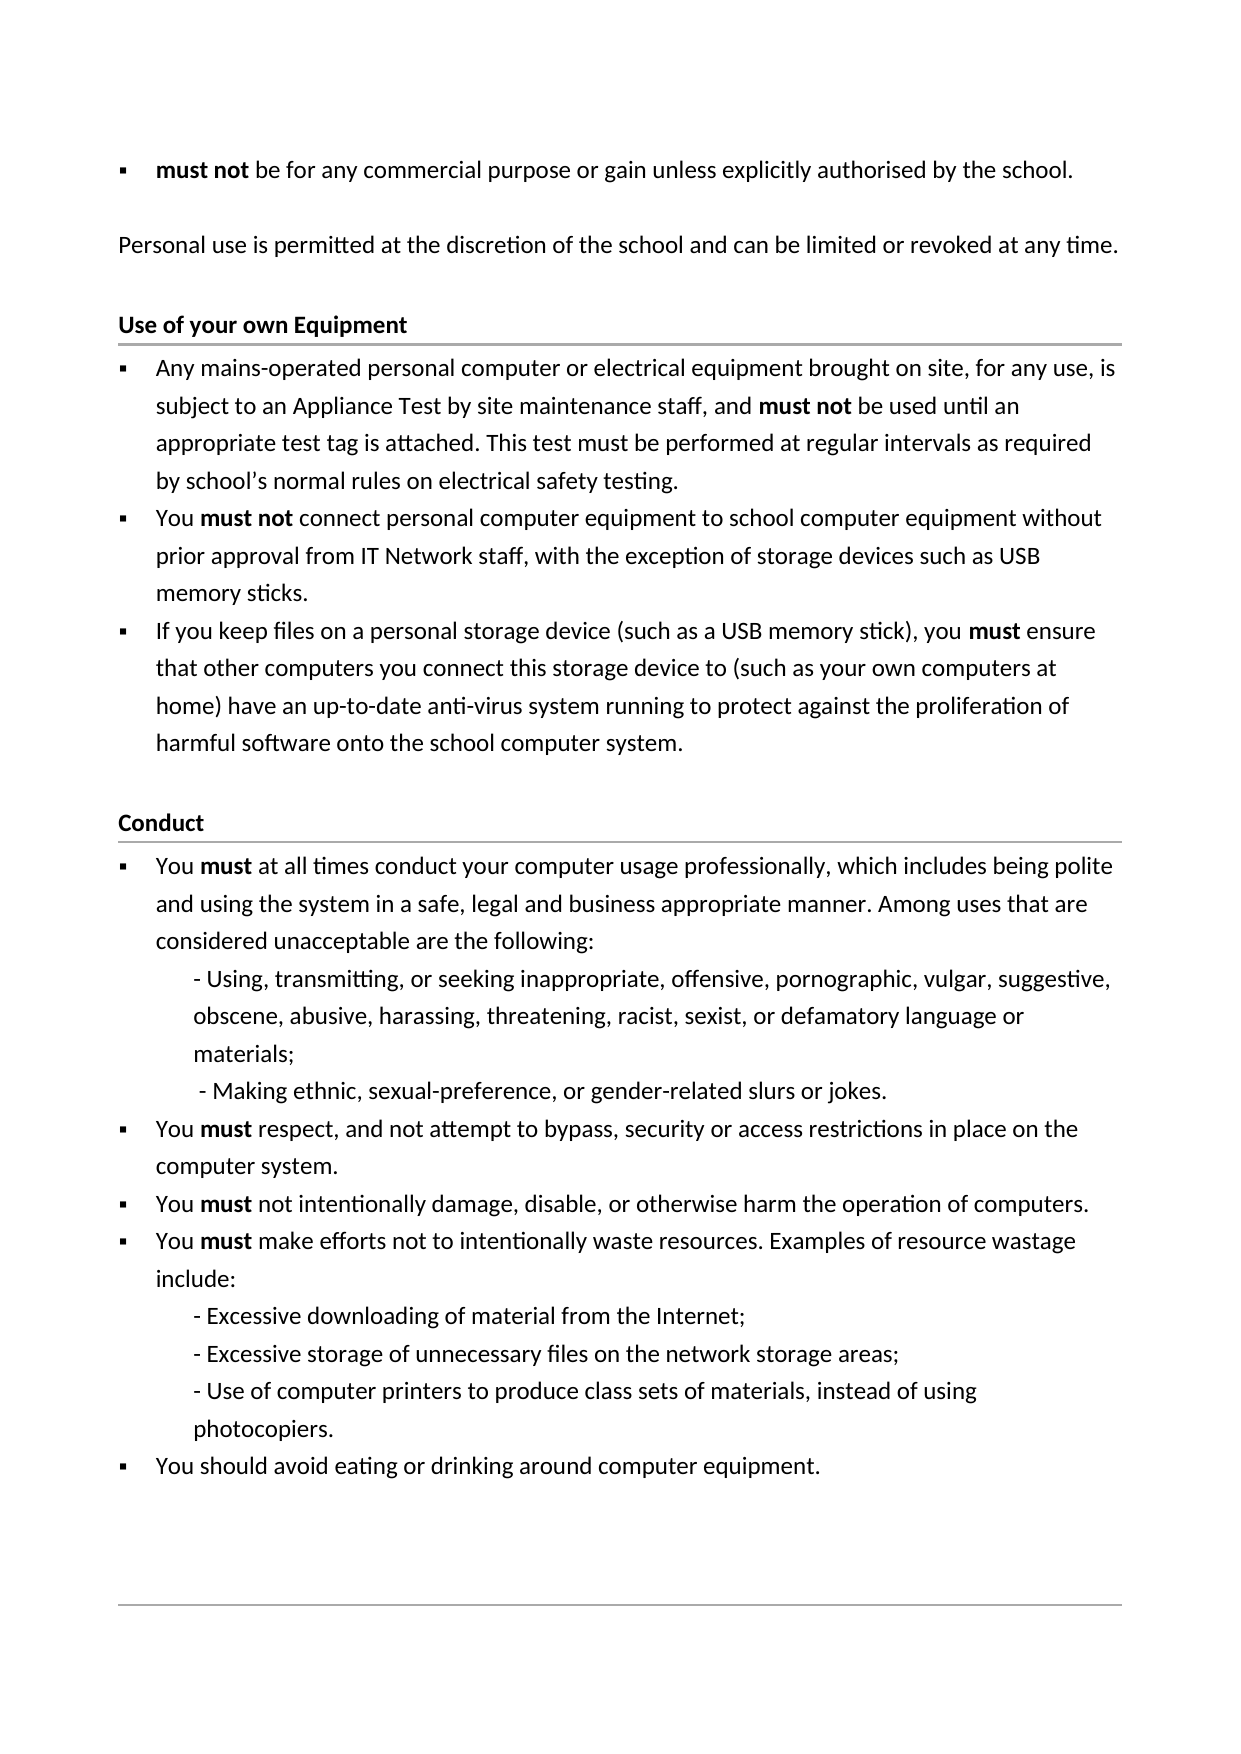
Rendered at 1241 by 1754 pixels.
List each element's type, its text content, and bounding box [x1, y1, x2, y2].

list You must not connect personal computer equipment to school computer equipment without prior approval from IT Network staff, with the exception of storage devices such as USB memory sticks. [118, 496, 1122, 608]
list must not be for any commercial purpose or gain unless explicitly authorised by the school. [118, 148, 1122, 185]
list Any mains-operated personal computer or electrical equipment brought on site, for any use, is subject to an Appliance Test by site maintenance staff, and must not be used until an appropriate test tag is attached. This test must be performed at regular intervals as required by school’s normal rules on electrical safety testing. [118, 346, 1122, 496]
list You must respect, and not attempt to bypass, security or access restrictions in place on the computer system. [118, 1106, 1122, 1181]
text - Use of computer printers to produce class sets of materials, instead of using photocopiers. [193, 1368, 1122, 1443]
text - Excessive downloading of material from the Internet; [193, 1293, 1122, 1331]
text Conduct [118, 798, 1122, 841]
text Use of your own Equipment [118, 300, 1122, 343]
text - Excessive storage of unnecessary files on the network storage areas; [193, 1331, 1122, 1368]
text - Making ethnic, sexual-preference, or gender-related slurs or jokes. [193, 1068, 1122, 1106]
list You must not intentionally damage, disable, or otherwise harm the operation of computers. [118, 1181, 1122, 1218]
text Personal use is permitted at the discretion of the school and can be limited or revoked at any time. [118, 223, 1122, 260]
list If you keep files on a personal storage device (such as a USB memory stick), you must ensure that other computers you connect this storage device to (such as your own computers at home) have an up-to-date anti-virus system running to protect against the proliferation of harmful software onto the school computer system. [118, 608, 1122, 758]
list You must at all times conduct your computer usage professionally, which includes being polite and using the system in a safe, legal and business appropriate manner. Among uses that are considered unacceptable are the following: [118, 843, 1122, 956]
text - Using, transmitting, or seeking inappropriate, offensive, pornographic, vulgar, suggestive, obscene, abusive, harassing, threatening, racist, sexist, or defamatory language or materials; [193, 956, 1122, 1068]
list You must make efforts not to intentionally waste resources. Examples of resource wastage include: [118, 1218, 1122, 1293]
list You should avoid eating or drinking around computer equipment. [118, 1443, 1122, 1481]
